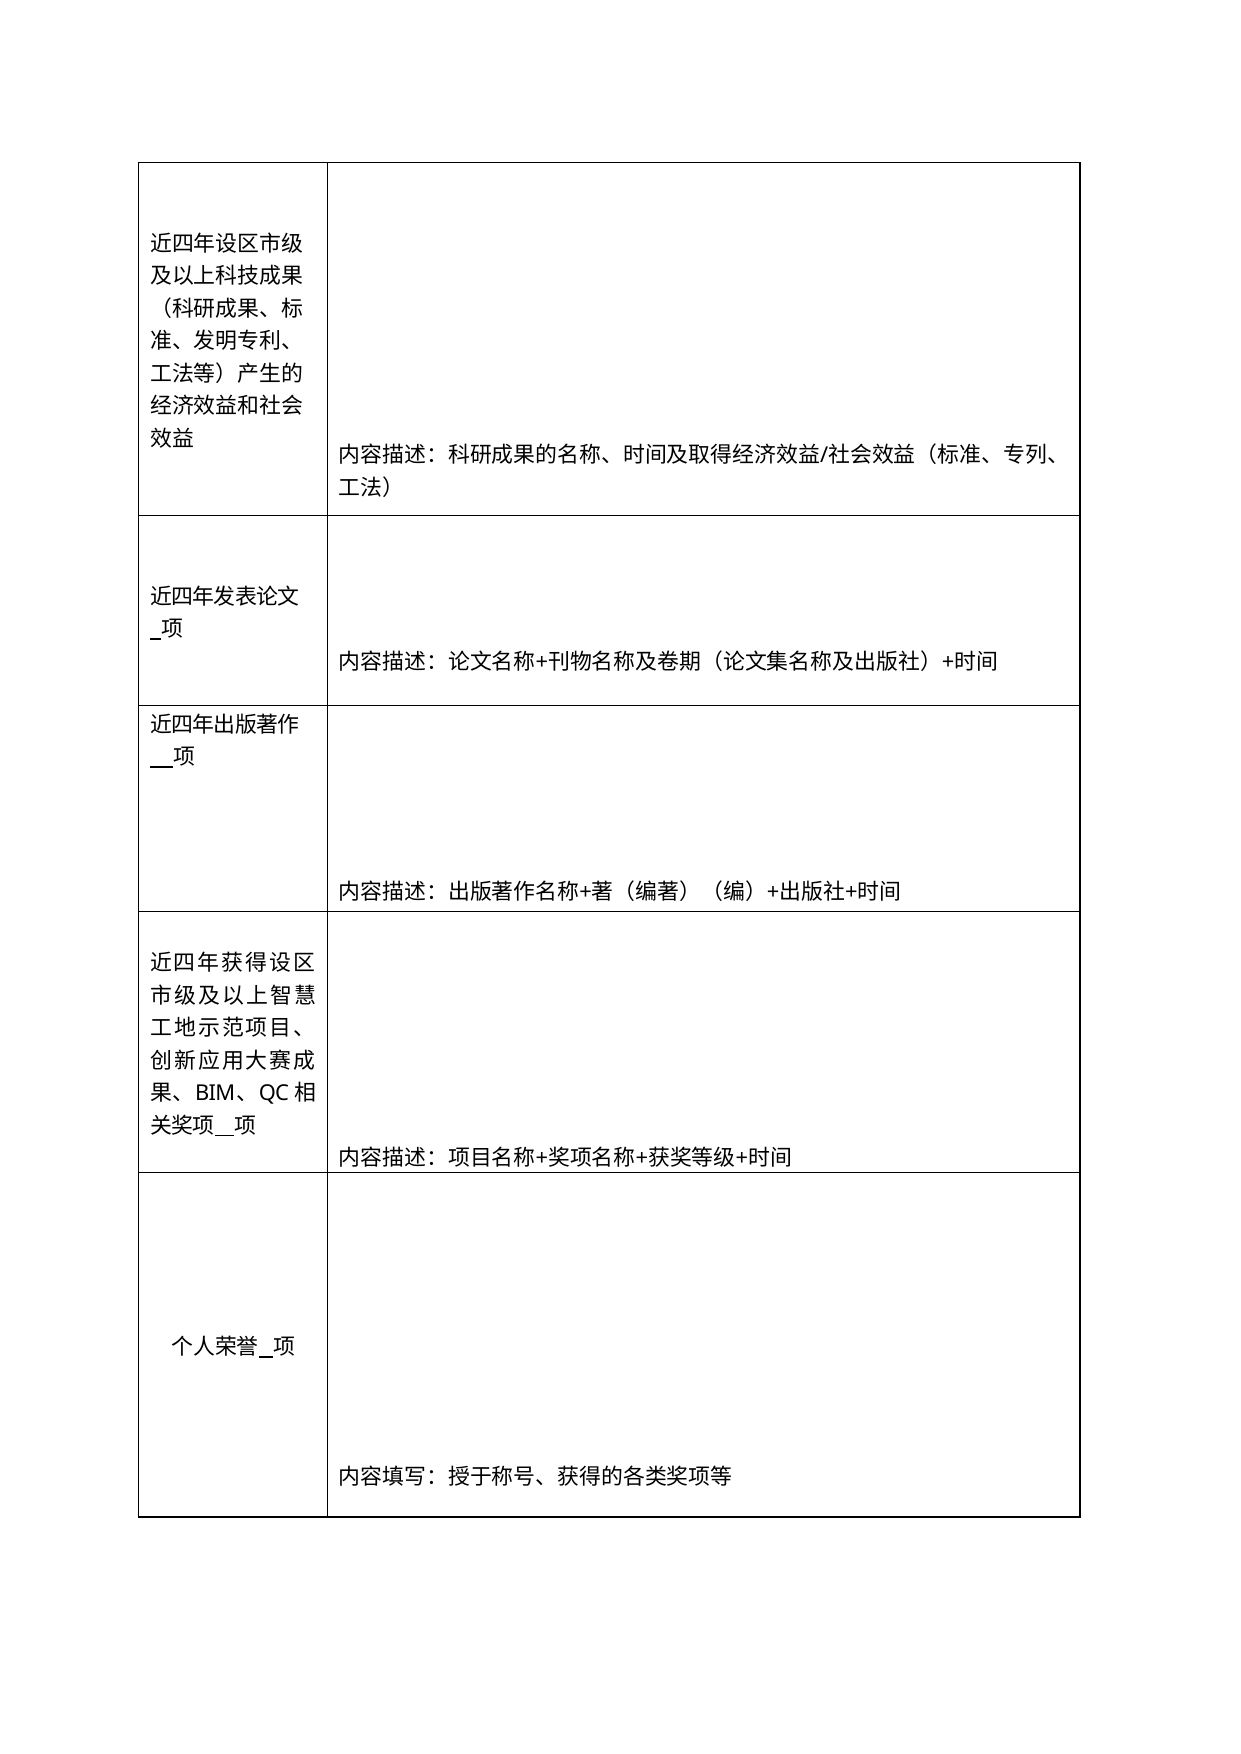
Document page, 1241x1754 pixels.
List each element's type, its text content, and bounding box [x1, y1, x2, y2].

table_cell 近四年发表论文 项 [139, 516, 327, 705]
table_cell 近四年获得设区市级及以上智慧工地示范项目、创新应用大赛成果、BIM、QC相关奖项 项 [139, 912, 327, 1172]
table_cell 内容描述：论文名称+刊物名称及卷期（论文集名称及出版社）+时间 [328, 516, 1079, 705]
table_cell 个人荣誉 项 [139, 1173, 327, 1516]
table_cell 近四年出版著作 项 [139, 706, 327, 911]
table_cell 近四年设区市级及以上科技成果（科研成果、标准、发明专利、工法等）产生的经济效益和社会效益 [139, 163, 327, 515]
table_cell 内容填写：授于称号、获得的各类奖项等 [328, 1173, 1079, 1516]
table_cell 内容描述：科研成果的名称、时间及取得经济效益/社会效益（标准、专列、工法） [328, 163, 1079, 515]
table_cell 内容描述：出版著作名称+著（编著）（编）+出版社+时间 [328, 706, 1079, 911]
table_cell 内容描述：项目名称+奖项名称+获奖等级+时间 [328, 912, 1079, 1172]
